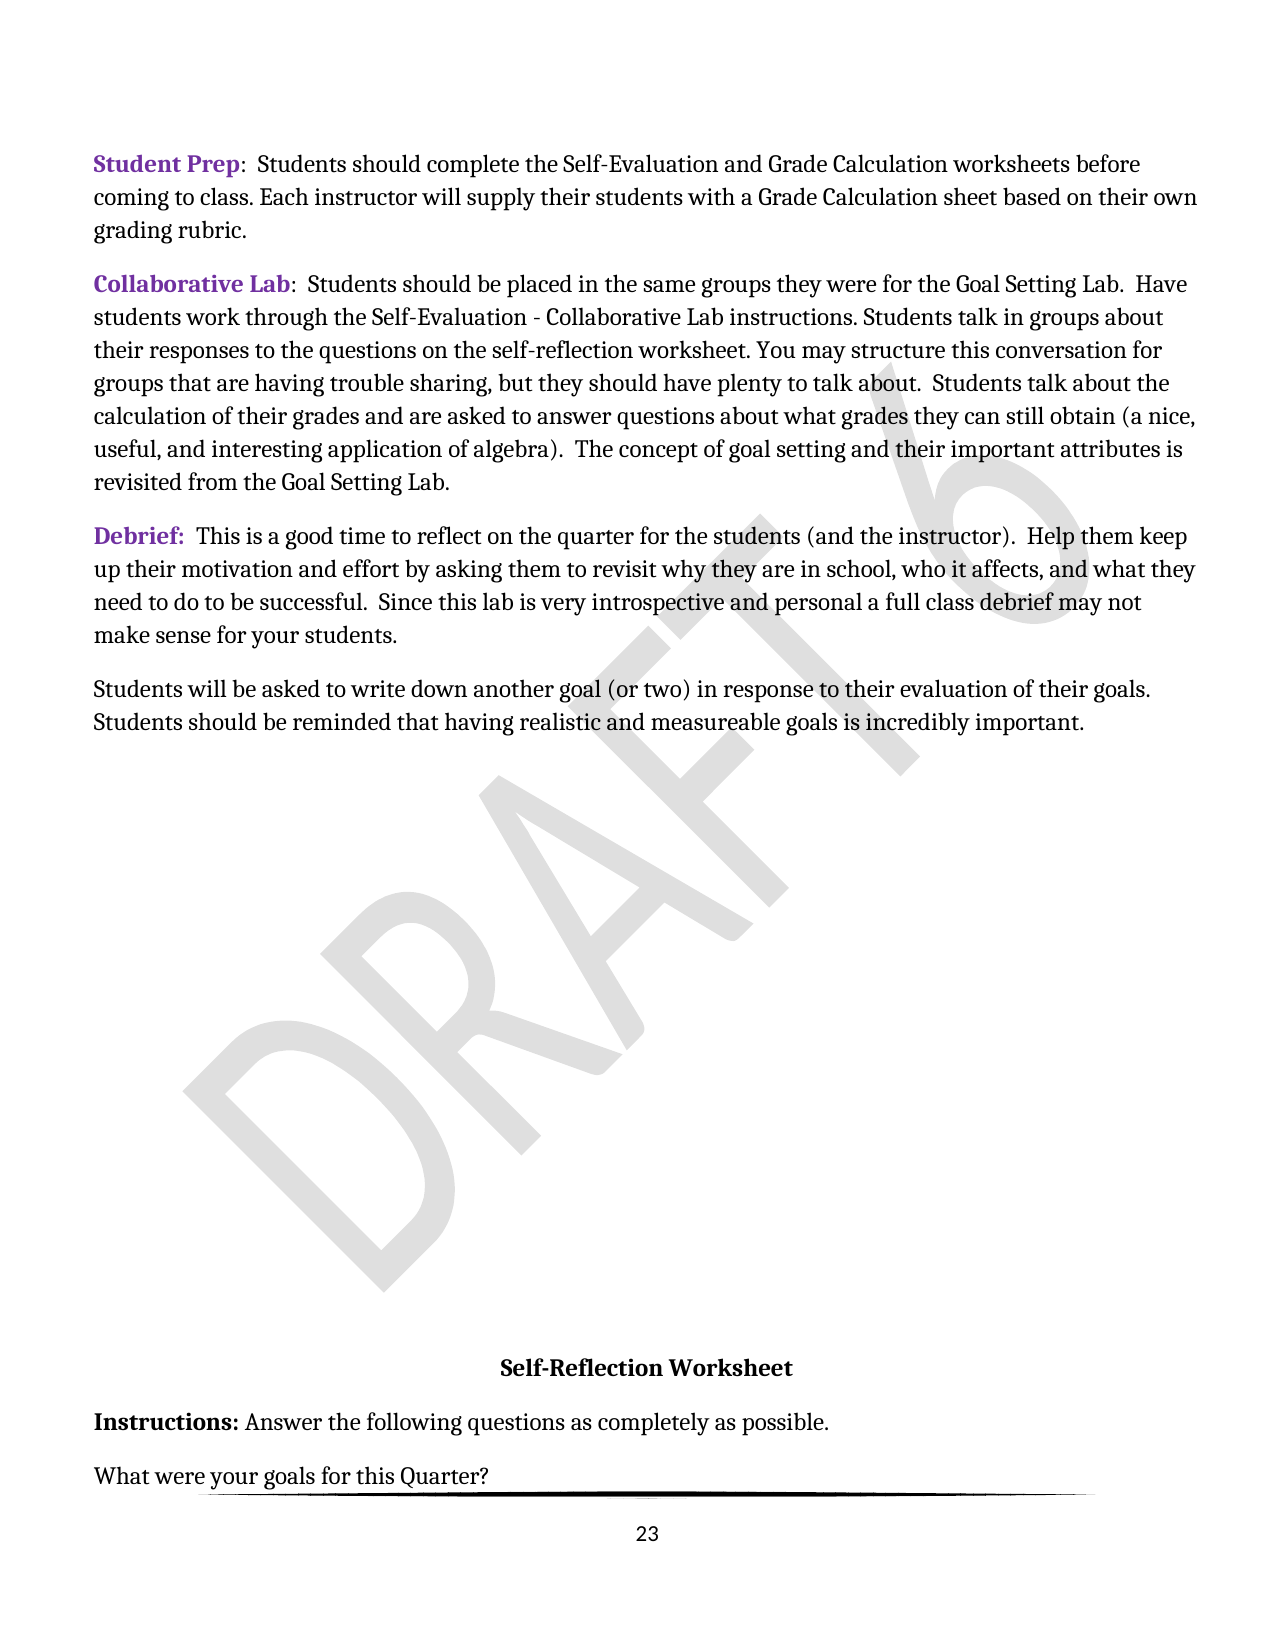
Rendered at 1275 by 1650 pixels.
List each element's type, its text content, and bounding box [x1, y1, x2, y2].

text Collaborative Lab: Students should be placed in the same groups they were for the Goal Setting Lab. Have students work through the Self-Evaluation - Collaborative Lab instructions. Students talk in groups about their responses to the questions on the self-reflection worksheet. You may structure this conversation for groups that are having trouble sharing, but they should have plenty to talk about. Students talk about the calculation of their grades and are asked to answer questions about what grades they can still obtain (a nice, useful, and interesting application of algebra). The concept of goal setting and their important attributes is revisited from the Goal Setting Lab. [94, 270, 1200, 497]
text Debrief: This is a good time to reflect on the quarter for the students (and the instructor). Help them keep up their motivation and effort by asking them to revisit why they are in school, who it affects, and what they need to do to be successful. Since this lab is very introspective and personal a full class debrief may not make sense for your students. [94, 522, 1200, 650]
picture [198, 1491, 1096, 1499]
text Students will be asked to write down another goal (or two) in response to their evaluation of their goals. Students should be reminded that having realistic and measureable goals is incredibly important. [94, 675, 1200, 737]
text Student Prep: Students should complete the Self-Evaluation and Grade Calculation worksheets before coming to class. Each instructor will supply their students with a Grade Calculation sheet based on their own grading rubric. [94, 150, 1200, 245]
text Instructions: Answer the following questions as completely as possible. [94, 1408, 1200, 1437]
text Self-Reflection Worksheet [94, 1354, 1200, 1383]
text What were your goals for this Quarter? [94, 1462, 1200, 1491]
